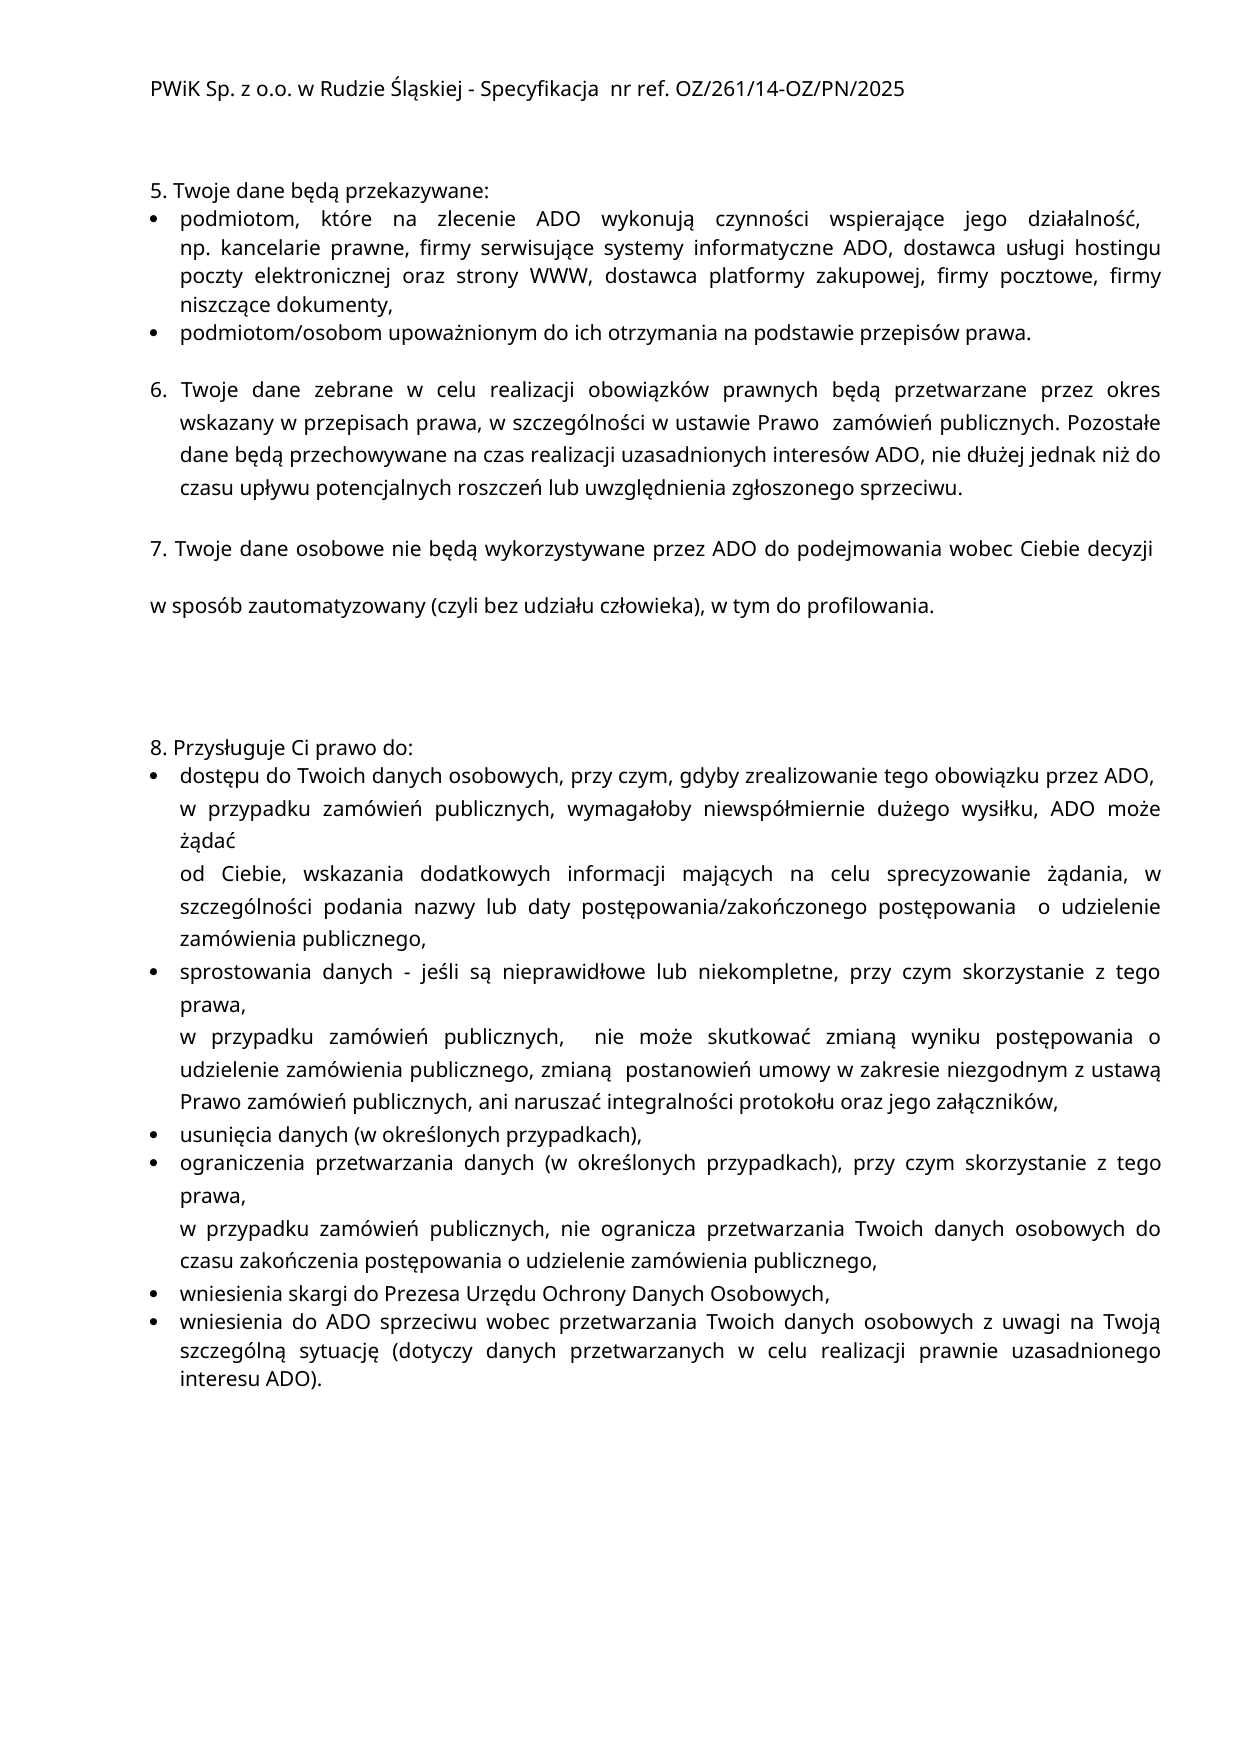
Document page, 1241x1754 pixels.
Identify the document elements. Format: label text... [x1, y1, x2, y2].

list usunięcia danych (w określonych przypadkach), [150, 1120, 1162, 1148]
list podmiotom, które na zlecenie ADO wykonują czynności wspierające jego działalność, np. kancelarie prawne, firmy serwisujące systemy informatyczne ADO, dostawca usługi hostingu poczty elektronicznej oraz strony WWW, dostawca platformy zakupowej, firmy pocztowe, firmy niszczące dokumenty, [150, 204, 1162, 318]
list podmiotom/osobom upoważnionym do ich otrzymania na podstawie przepisów prawa. [150, 318, 1162, 347]
list wniesienia do ADO sprzeciwu wobec przetwarzania Twoich danych osobowych z uwagi na Twoją szczególną sytuację (dotyczy danych przetwarzanych w celu realizacji prawnie uzasadnionego interesu ADO). [150, 1307, 1162, 1393]
text 7. Twoje dane osobowe nie będą wykorzystywane przez ADO do podejmowania wobec Ciebie decyzji w sposób zautomatyzowany (czyli bez udziału człowieka), w tym do profilowania. [150, 534, 1162, 619]
list wniesienia skargi do Prezesa Urzędu Ochrony Danych Osobowych, [150, 1279, 1162, 1307]
list dostępu do Twoich danych osobowych, przy czym, gdyby zrealizowanie tego obowiązku przez ADO, w przypadku zamówień publicznych, wymagałoby niewspółmiernie dużego wysiłku, ADO może żądać od Ciebie, wskazania dodatkowych informacji mających na celu sprecyzowanie żądania, w szczególności podania nazwy lub daty postępowania/zakończonego postępowania o udzielenie zamówienia publicznego, [150, 761, 1162, 953]
text 8. Przysługuje Ci prawo do: [150, 733, 1162, 761]
list sprostowania danych - jeśli są nieprawidłowe lub niekompletne, przy czym skorzystanie z tego prawa, w przypadku zamówień publicznych, nie może skutkować zmianą wyniku postępowania o udzielenie zamówienia publicznego, zmianą postanowień umowy w zakresie niezgodnym z ustawą Prawo zamówień publicznych, ani naruszać integralności protokołu oraz jego załączników, [150, 957, 1162, 1116]
text 5. Twoje dane będą przekazywane: [150, 176, 1162, 204]
text 6. Twoje dane zebrane w celu realizacji obowiązków prawnych będą przetwarzane przez okres wskazany w przepisach prawa, w szczególności w ustawie Prawo zamówień publicznych. Pozostałe dane będą przechowywane na czas realizacji uzasadnionych interesów ADO, nie dłużej jednak niż do czasu upływu potencjalnych roszczeń lub uwzględnienia zgłoszonego sprzeciwu. [150, 375, 1162, 501]
list ograniczenia przetwarzania danych (w określonych przypadkach), przy czym skorzystanie z tego prawa, w przypadku zamówień publicznych, nie ogranicza przetwarzania Twoich danych osobowych do czasu zakończenia postępowania o udzielenie zamówienia publicznego, [150, 1148, 1162, 1275]
